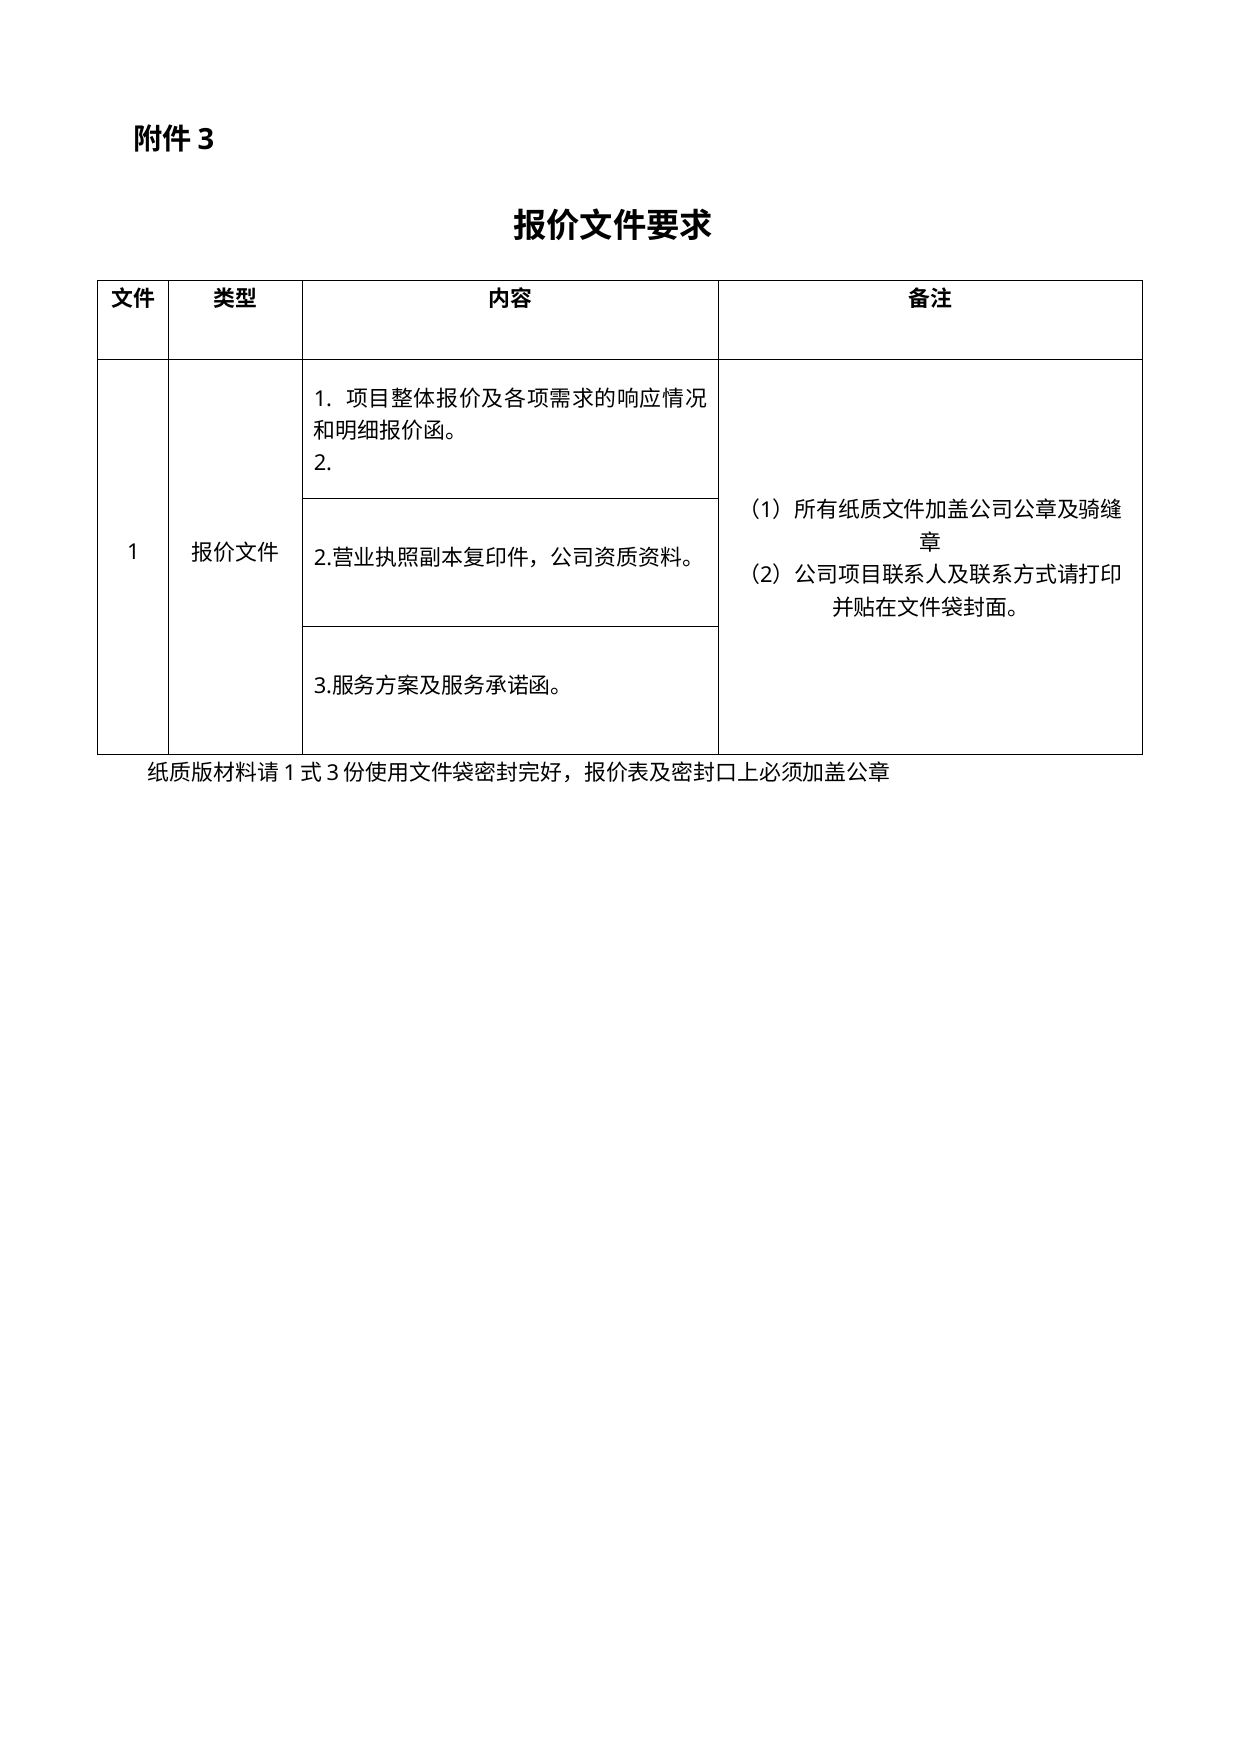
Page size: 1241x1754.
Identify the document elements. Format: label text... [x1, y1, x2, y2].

table_cell 2.营业执照副本复印件，公司资质资料。 [303, 499, 718, 626]
table_header 内容 [303, 281, 718, 359]
table_cell （1）所有纸质文件加盖公司公章及骑缝章 （2）公司项目联系人及联系方式请打印并贴在文件袋封面。 [719, 360, 1142, 754]
text 纸质版材料请1式3份使用文件袋密封完好，报价表及密封口上必须加盖公章 [148, 755, 1092, 787]
table_header 备注 [719, 281, 1142, 359]
table_header 文件 [98, 281, 168, 359]
table_cell 报价文件 [169, 360, 302, 754]
text 报价文件要求 [133, 191, 1092, 256]
table_cell 项目整体报价及各项需求的响应情况和明细报价函。 [303, 360, 718, 498]
text 附件3 [133, 104, 1092, 169]
table_header 类型 [169, 281, 302, 359]
table_cell 3.服务方案及服务承诺函。 [303, 627, 718, 754]
table_cell 1 [98, 360, 168, 754]
